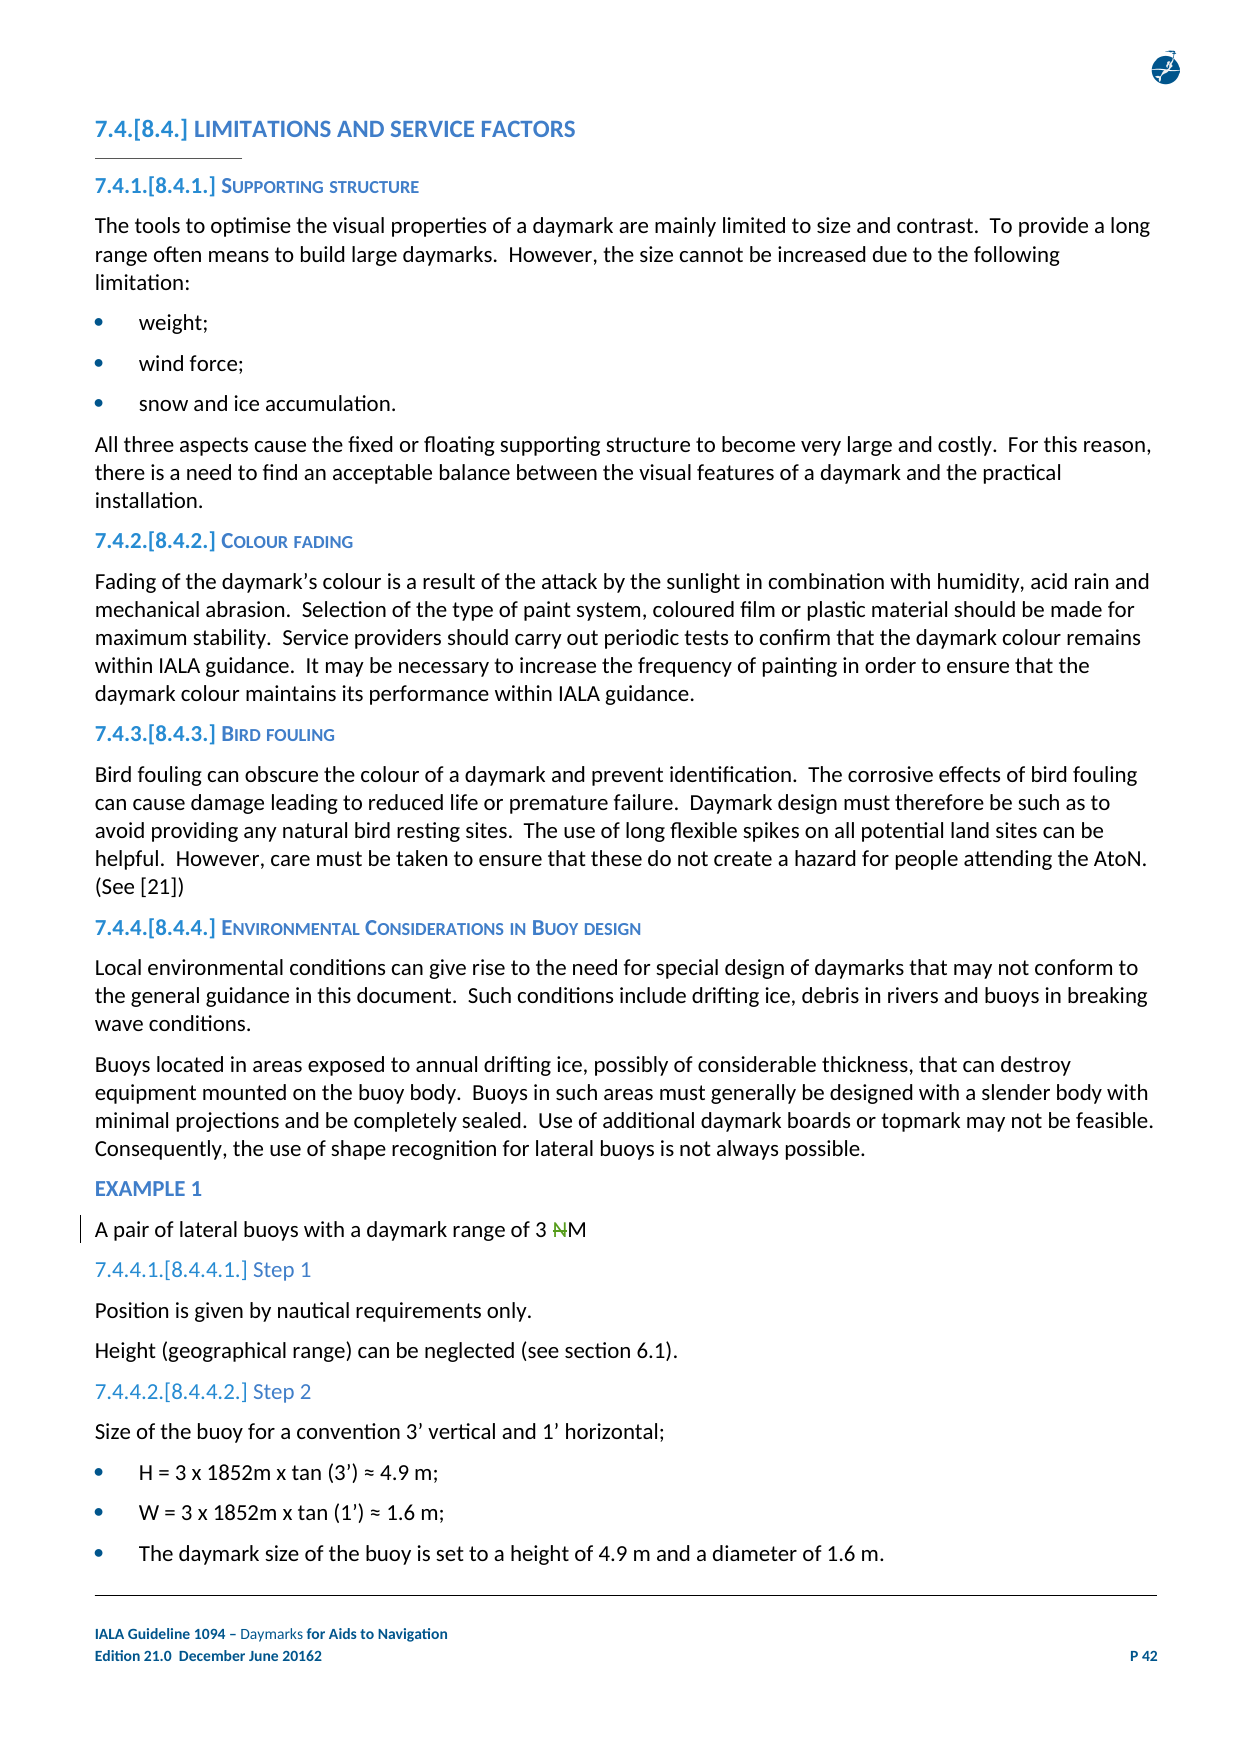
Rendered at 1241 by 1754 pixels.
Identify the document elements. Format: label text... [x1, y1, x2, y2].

text A pair of lateral buoys with a daymark range of 3 M [94, 1215, 1157, 1243]
text H = 3 x 1852m x tan (3’) ≈ 4.9 m; [94, 1458, 1157, 1486]
text Buoys located in areas exposed to annual drifting ice, possibly of considerable thickness, that can destroy equipment mounted on the buoy body. Buoys in such areas must generally be designed with a slender body with minimal projections and be completely sealed. Use of additional daymark boards or topmark may not be feasible. Consequently, the use of shape recognition for lateral buoys is not always possible. [94, 1050, 1157, 1162]
text The daymark size of the buoy is set to a height of 4.9 m and a diameter of 1.6 m. [94, 1539, 1157, 1567]
text W = 3 x 1852m x tan (1’) ≈ 1.6 m; [94, 1498, 1157, 1526]
subtitle Supporting structure [94, 171, 1157, 199]
text wind force; [94, 349, 1157, 377]
text Local environmental conditions can give rise to the need for special design of daymarks that may not conform to the general guidance in this document. Such conditions include drifting ice, debris in rivers and buoys in breaking wave conditions. [94, 953, 1157, 1037]
text weight; [94, 308, 1157, 336]
text Bird fouling can obscure the colour of a daymark and prevent identification. The corrosive effects of bird fouling can cause damage leading to reduced life or premature failure. Daymark design must therefore be such as to avoid providing any natural bird resting sites. The use of long flexible spikes on all potential land sites can be helpful. However, care must be taken to ensure that these do not create a hazard for people attending the AtoN. (See [21]) [94, 760, 1157, 900]
subtitle Colour fading [94, 526, 1157, 554]
text Size of the buoy for a convention 3’ vertical and 1’ horizontal; [94, 1417, 1157, 1445]
text EXAMPLE 1 [94, 1174, 1157, 1202]
subtitle Step 1 [94, 1255, 1157, 1283]
subtitle Bird fouling [94, 719, 1157, 747]
picture [1120, 0, 1239, 119]
text All three aspects cause the fixed or floating supporting structure to become very large and costly. For this reason, there is a need to find an acceptable balance between the visual features of a daymark and the practical installation. [94, 430, 1157, 514]
text snow and ice accumulation. [94, 389, 1157, 417]
text Height (geographical range) can be neglected (see section 6.1). [94, 1336, 1157, 1364]
subtitle Step 2 [94, 1377, 1157, 1405]
text Position is given by nautical requirements only. [94, 1296, 1157, 1324]
subtitle Environmental Considerations in Buoy design [94, 913, 1157, 941]
text The tools to optimise the visual properties of a daymark are mainly limited to size and contrast. To provide a long range often means to build large daymarks. However, the size cannot be increased due to the following limitation: [94, 212, 1157, 296]
text Fading of the daymark’s colour is a result of the attack by the sunlight in combination with humidity, acid rain and mechanical abrasion. Selection of the type of paint system, coloured film or plastic material should be made for maximum stability. Service providers should carry out periodic tests to confirm that the daymark colour remains within IALA guidance. It may be necessary to increase the frequency of painting in order to ensure that the daymark colour maintains its performance within IALA guidance. [94, 567, 1157, 707]
subtitle Limitations and Service factors [94, 113, 1157, 144]
